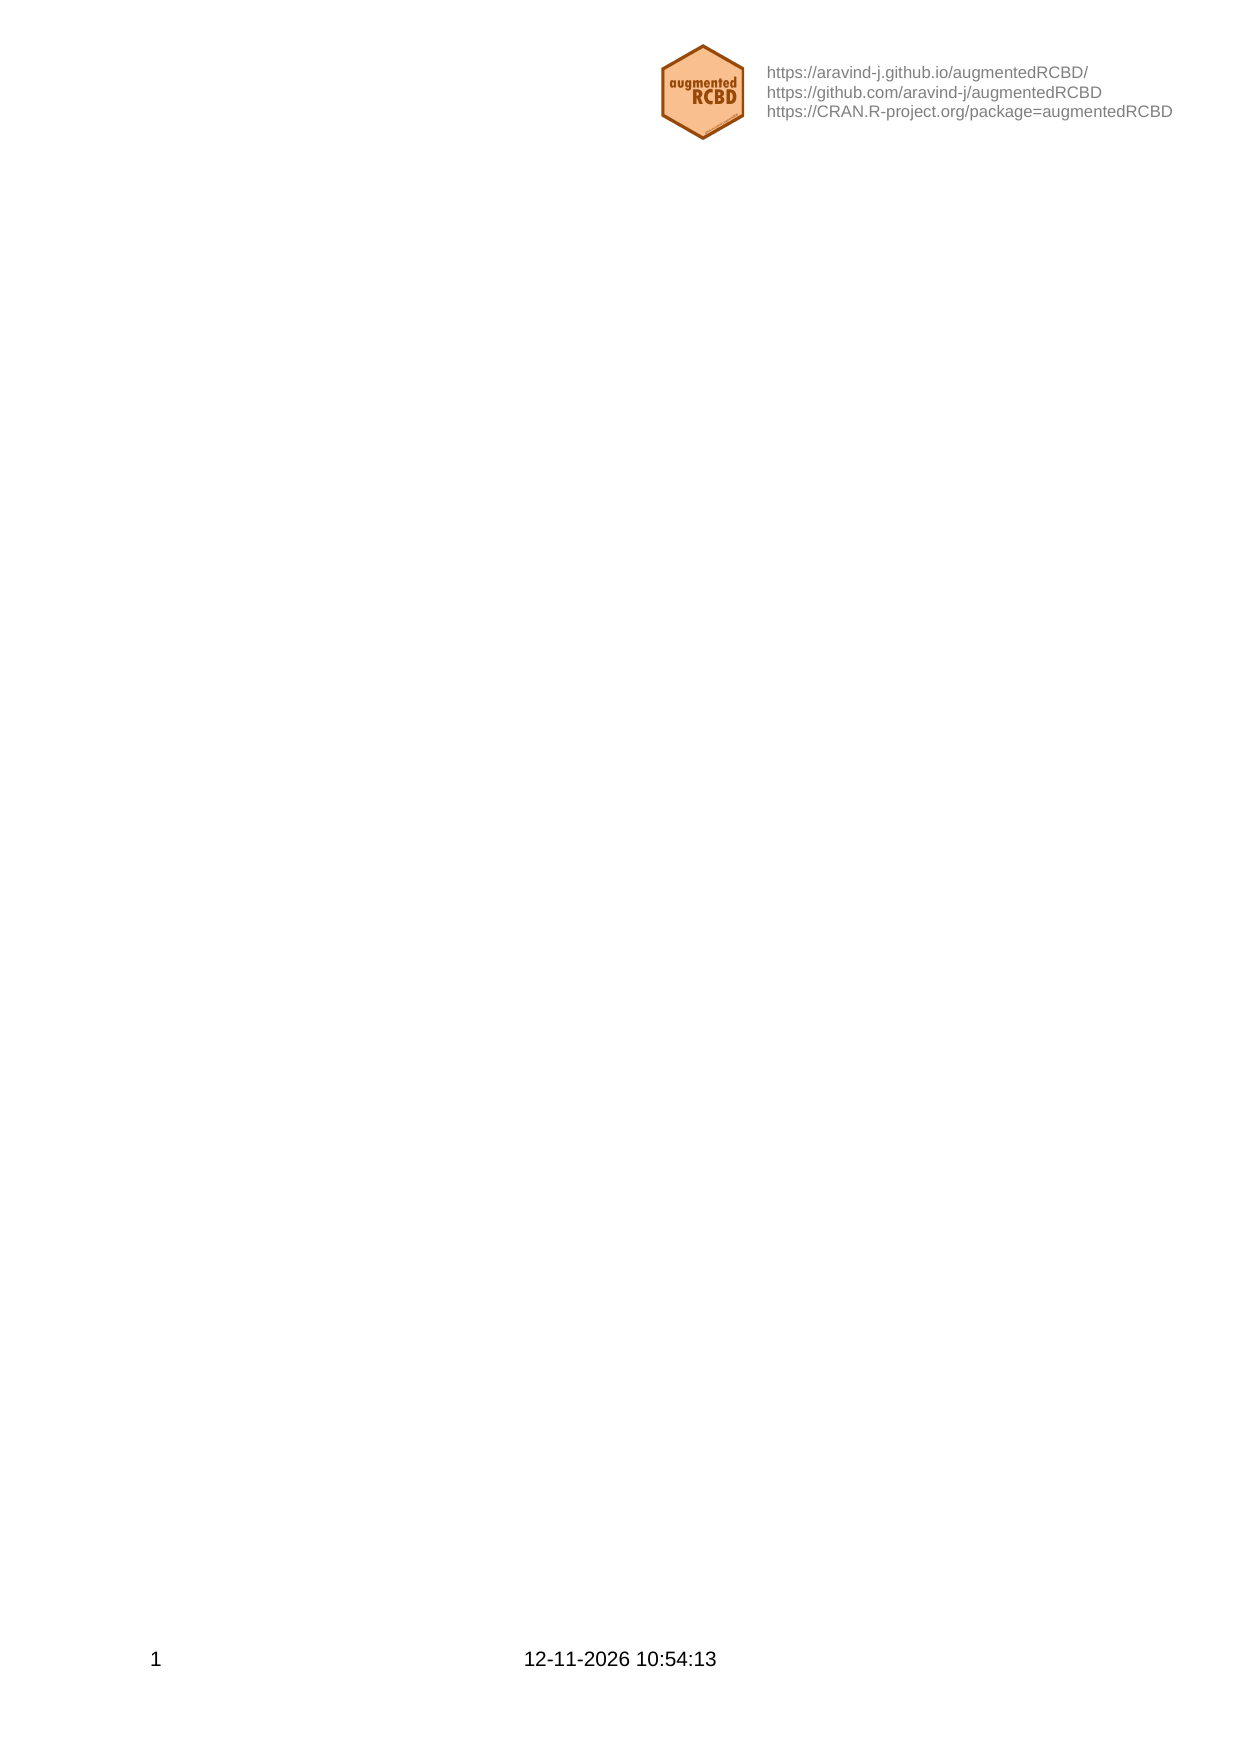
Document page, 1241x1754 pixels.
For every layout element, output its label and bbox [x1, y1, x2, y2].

picture [661, 44, 745, 140]
